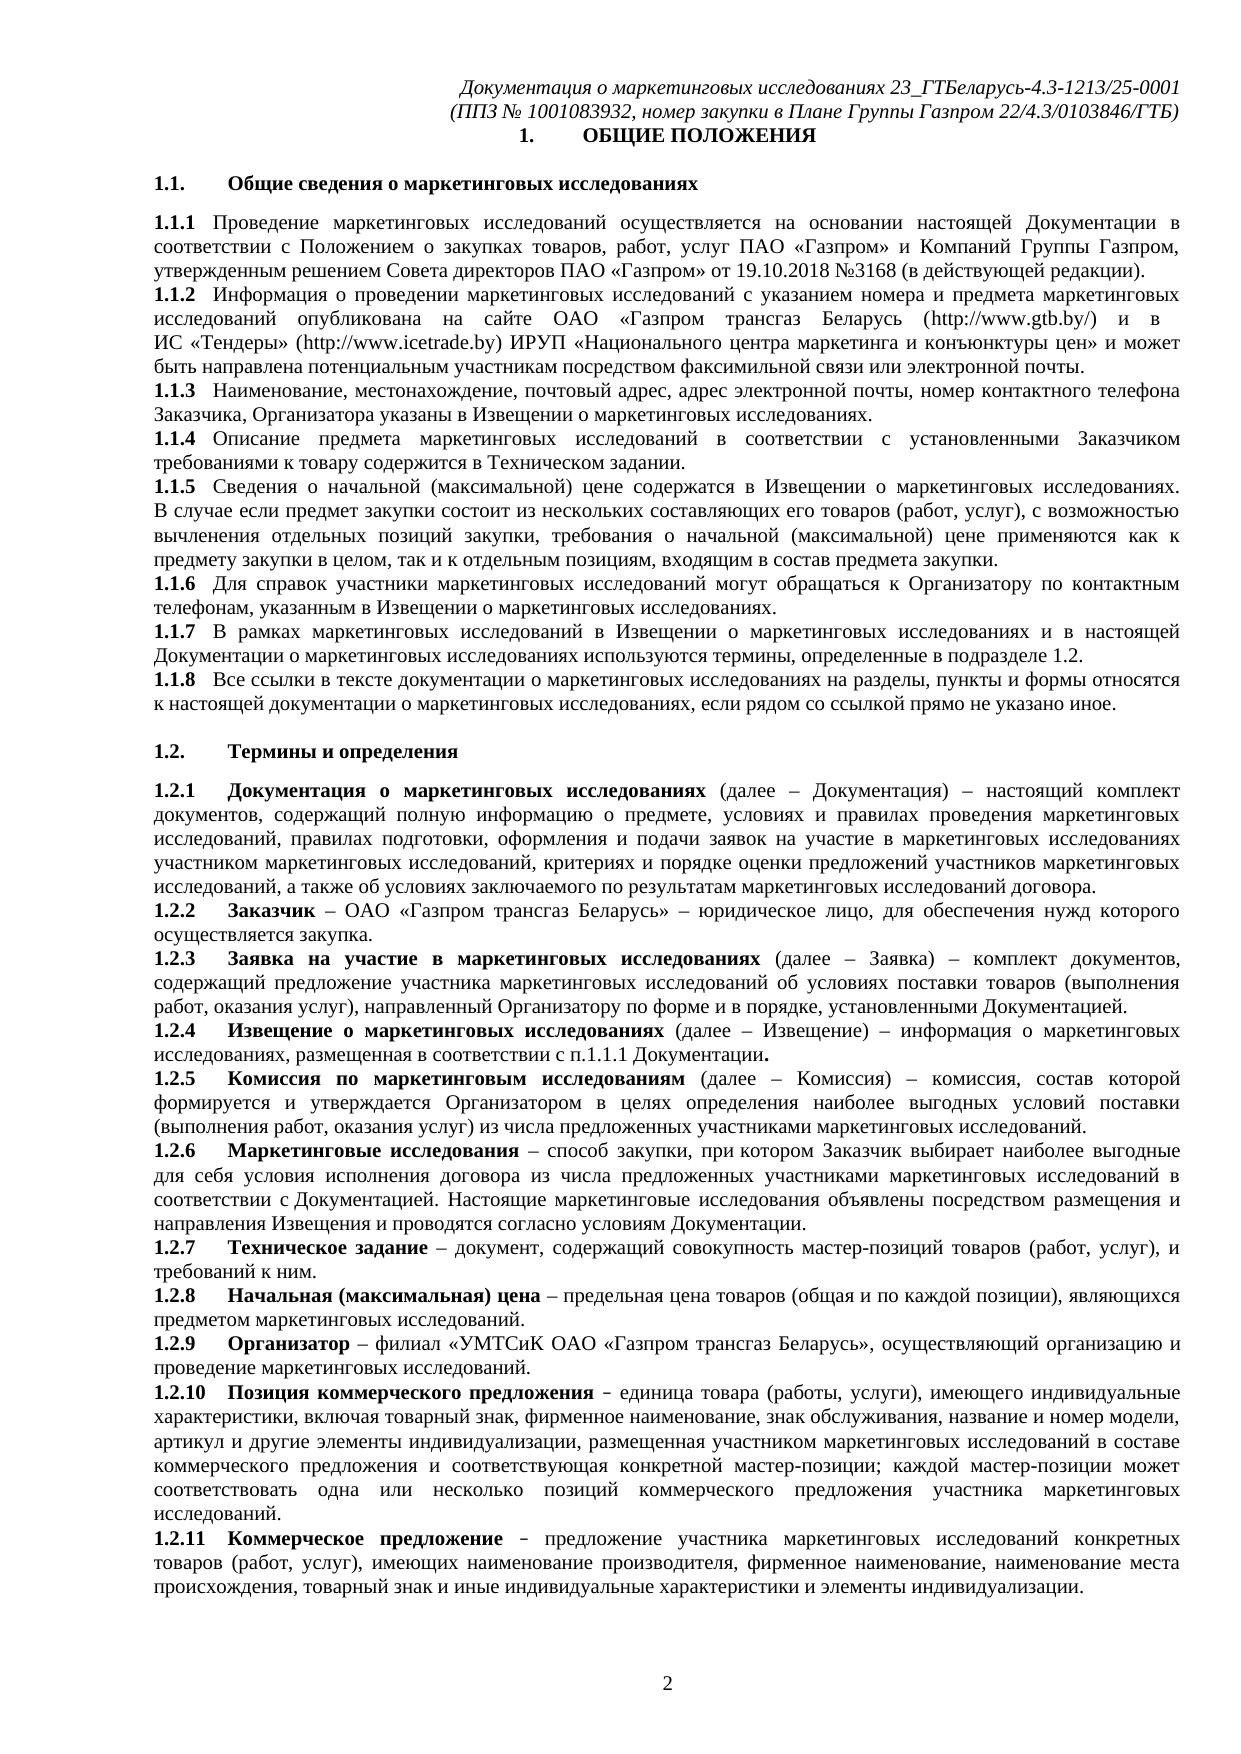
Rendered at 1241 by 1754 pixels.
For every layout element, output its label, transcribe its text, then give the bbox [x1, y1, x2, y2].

list Коммерческое предложение – предложение участника маркетинговых исследований конкретных товаров (работ, услуг), имеющих наименование производителя, фирменное наименование, наименование места происхождения, товарный знак и иные индивидуальные характеристики и элементы индивидуализации. [153, 1525, 1181, 1598]
list Заказчик – ОАО «Газпром трансгаз Беларусь» – юридическое лицо, для обеспечения нужд которого осуществляется закупка. [153, 898, 1181, 946]
list ОБЩИЕ ПОЛОЖЕНИЯ [153, 123, 1181, 147]
list Информация о проведении маркетинговых исследований с указанием номера и предмета маркетинговых исследований опубликована на сайте ОАО «Газпром трансгаз Беларусь (http://www.gtb.by/) и в ИС «Тендеры» (http://www.icetrade.by) ИРУП «Национального центра маркетинга и конъюнктуры цен» и может быть направлена потенциальным участникам посредством факсимильной связи или электронной почты. [153, 282, 1181, 378]
list Наименование, местонахождение, почтовый адрес, адрес электронной почты, номер контактного телефона Заказчика, Организатора указаны в Извещении о маркетинговых исследованиях. [153, 378, 1181, 426]
list Начальная (максимальная) цена – предельная цена товаров (общая и по каждой позиции), являющихся предметом маркетинговых исследований. [153, 1283, 1181, 1331]
list Сведения о начальной (максимальной) цене содержатся в Извещении о маркетинговых исследованиях. В случае если предмет закупки состоит из нескольких составляющих его товаров (работ, услуг), с возможностью вычленения отдельных позиций закупки, требования о начальной (максимальной) цене применяются как к предмету закупки в целом, так и к отдельным позициям, входящим в состав предмета закупки. [153, 474, 1181, 571]
list Позиция коммерческого предложения – единица товара (работы, услуги), имеющего индивидуальные характеристики, включая товарный знак, фирменное наименование, знак обслуживания, название и номер модели, артикул и другие элементы индивидуализации, размещенная участником маркетинговых исследований в составе коммерческого предложения и соответствующая конкретной мастер-позиции; каждой мастер-позиции может соответствовать одна или несколько позиций коммерческого предложения участника маркетинговых исследований. [153, 1379, 1181, 1525]
list Описание предмета маркетинговых исследований в соответствии с установленными Заказчиком требованиями к товару содержится в Техническом задании. [153, 426, 1181, 474]
list Организатор – филиал «УМТСиК ОАО «Газпром трансгаз Беларусь», осуществляющий организацию и проведение маркетинговых исследований. [153, 1331, 1181, 1379]
list Техническое задание – документ, содержащий совокупность мастер-позиций товаров (работ, услуг), и требований к ним. [153, 1235, 1181, 1283]
list В рамках маркетинговых исследований в Извещении о маркетинговых исследованиях и в настоящей Документации о маркетинговых исследованиях используются термины, определенные в подразделе 1.2. [153, 619, 1181, 667]
list Заявка на участие в маркетинговых исследованиях (далее – Заявка) – комплект документов, содержащий предложение участника маркетинговых исследований об условиях поставки товаров (выполнения работ, оказания услуг), направленный Организатору по форме и в порядке, установленными Документацией. [153, 946, 1181, 1018]
list Термины и определения [153, 739, 1181, 763]
list Комиссия по маркетинговым исследованиям (далее – Комиссия) – комиссия, состав которой формируется и утверждается Организатором в целях определения наиболее выгодных условий поставки (выполнения работ, оказания услуг) из числа предложенных участниками маркетинговых исследований. [153, 1066, 1181, 1138]
list Общие сведения о маркетинговых исследованиях [153, 171, 1181, 195]
list Маркетинговые исследования – способ закупки, при котором Заказчик выбирает наиболее выгодные для себя условия исполнения договора из числа предложенных участниками маркетинговых исследований в соответствии с Документацией. Настоящие маркетинговые исследования объявлены посредством размещения и направления Извещения и проводятся согласно условиям Документации. [153, 1138, 1181, 1235]
list Проведение маркетинговых исследований осуществляется на основании настоящей Документации в соответствии с Положением о закупках товаров, работ, услуг ПАО «Газпром» и Компаний Группы Газпром, утвержденным решением Совета директоров ПАО «Газпром» от 19.10.2018 №3168 (в действующей редакции). [153, 210, 1181, 282]
list Извещение о маркетинговых исследованиях (далее – Извещение) – информация о маркетинговых исследованиях, размещенная в соответствии с п.1.1.1 Документации. [153, 1018, 1181, 1066]
list Для справок участники маркетинговых исследований могут обращаться к Организатору по контактным телефонам, указанным в Извещении о маркетинговых исследованиях. [153, 571, 1181, 619]
list Документация о маркетинговых исследованиях (далее – Документация) – настоящий комплект документов, содержащий полную информацию о предмете, условиях и правилах проведения маркетинговых исследований, правилах подготовки, оформления и подачи заявок на участие в маркетинговых исследованиях участником маркетинговых исследований, критериях и порядке оценки предложений участников маркетинговых исследований, а также об условиях заключаемого по результатам маркетинговых исследований договора. [153, 777, 1181, 898]
list Все ссылки в тексте документации о маркетинговых исследованиях на разделы, пункты и формы относятся к настоящей документации о маркетинговых исследованиях, если рядом со ссылкой прямо не указано иное. [153, 667, 1181, 715]
